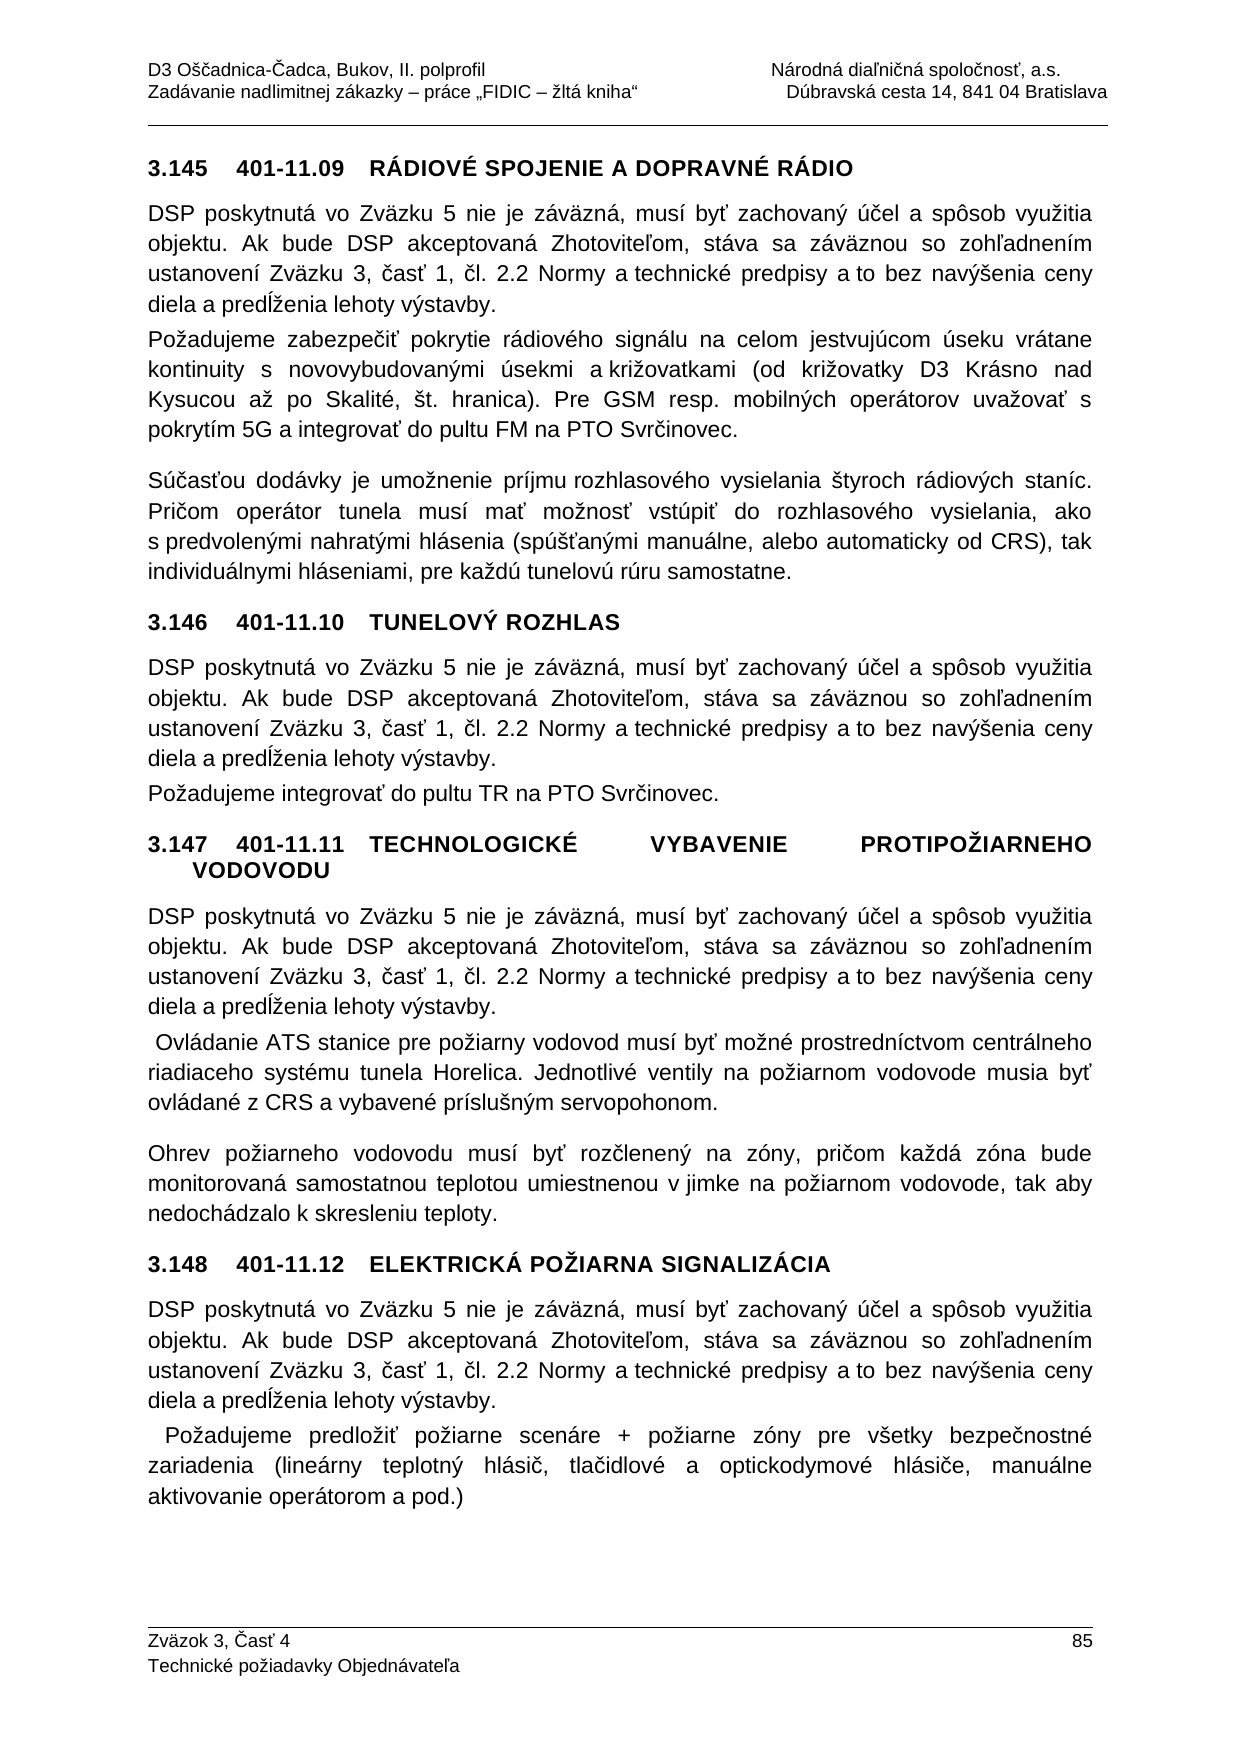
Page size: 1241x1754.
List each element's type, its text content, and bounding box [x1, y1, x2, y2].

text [148, 200, 1093, 317]
text Ohrev požiarneho vodovodu musí byť rozčlenený na zóny, pričom každá zóna bude monitorovaná samostatnou teplotou umiestnenou v jimke na požiarnom vodovode, tak aby nedochádzalo k skresleniu teploty. [148, 1140, 1093, 1227]
subtitle 401-11.12 Elektrická požiarna signalizácia [148, 1251, 1093, 1278]
text Požadujeme zabezpečiť pokrytie rádiového signálu na celom jestvujúcom úseku vrátane kontinuity s novovybudovanými úsekmi a križovatkami (od križovatky D3 Krásno nad Kysucou až po Skalité, št. hranica). Pre GSM resp. mobilných operátorov uvažovať s pokrytím 5G a integrovať do pultu FM na PTO Svrčinovec. [148, 326, 1093, 443]
text Súčasťou dodávky je umožnenie príjmu rozhlasového vysielania štyroch rádiových staníc. Pričom operátor tunela musí mať možnosť vstúpiť do rozhlasového vysielania, ako s predvolenými nahratými hlásenia (spúšťanými manuálne, alebo automaticky od CRS), tak individuálnymi hláseniami, pre každú tunelovú rúru samostatne. [148, 467, 1093, 584]
text Požadujeme predložiť požiarne scenáre + požiarne zóny pre všetky bezpečnostné zariadenia (lineárny teplotný hlásič, tlačidlové a optickodymové hlásiče, manuálne aktivovanie operátorom a pod.) [148, 1422, 1093, 1509]
text Ovládanie ATS stanice pre požiarny vodovod musí byť možné prostredníctvom centrálneho riadiaceho systému tunela Horelica. Jednotlivé ventily na požiarnom vodovode musia byť ovládané z CRS a vybavené príslušným servopohonom. [148, 1028, 1093, 1115]
text Požadujeme integrovať do pultu TR na PTO Svrčinovec. [148, 780, 1093, 806]
subtitle 401-11.11 Technologické vybavenie protipožiarneho vodovodu [148, 831, 1093, 884]
subtitle 401-11.10 Tunelový rozhlas [148, 609, 1093, 636]
subtitle 401-11.09 Rádiové spojenie a dopravné rádio [148, 155, 1093, 181]
